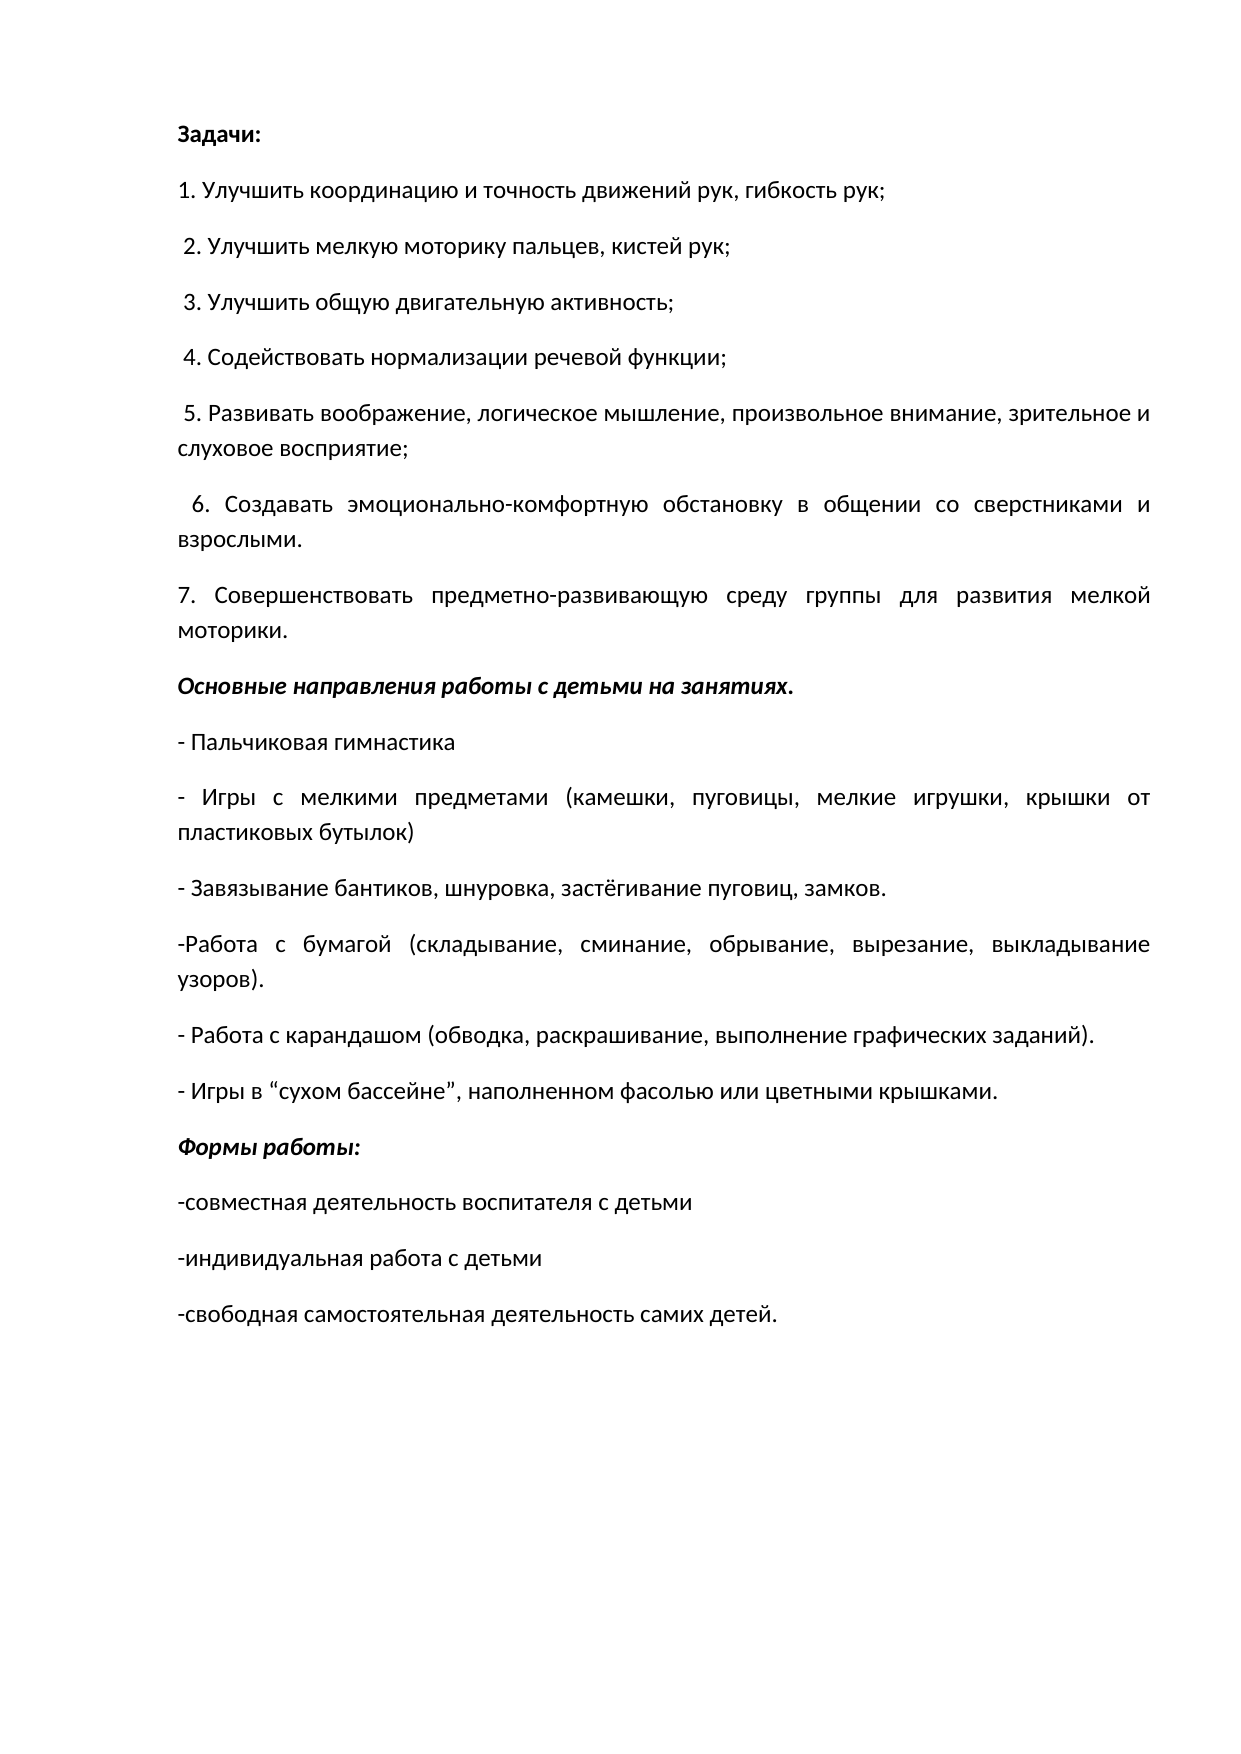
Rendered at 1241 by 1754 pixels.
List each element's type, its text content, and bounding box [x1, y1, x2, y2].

text 6. Создавать эмоционально-комфортную обстановку в общении со сверстниками и взрослыми. [177, 488, 1152, 554]
text Основные направления работы с детьми на занятиях. [177, 670, 1152, 700]
text 3. Улучшить общую двигательную активность; [177, 286, 1152, 316]
text Формы работы: [177, 1131, 1152, 1161]
text Задачи: [177, 118, 1152, 149]
text -индивидуальная работа с детьми [177, 1242, 1152, 1273]
text -совместная деятельность воспитателя с детьми [177, 1186, 1152, 1217]
text 5. Развивать воображение, логическое мышление, произвольное внимание, зрительное и слуховое восприятие; [177, 397, 1152, 463]
text -свободная самостоятельная деятельность самих детей. [177, 1298, 1152, 1329]
text 7. Совершенствовать предметно-развивающую среду группы для развития мелкой моторики. [177, 579, 1152, 644]
text 1. Улучшить координацию и точность движений рук, гибкость рук; [177, 174, 1152, 204]
text 2. Улучшить мелкую моторику пальцев, кистей рук; [177, 230, 1152, 260]
text - Игры с мелкими предметами (камешки, пуговицы, мелкие игрушки, крышки от пластиковых бутылок) [177, 781, 1152, 847]
text - Работа с карандашом (обводка, раскрашивание, выполнение графических заданий). [177, 1019, 1152, 1049]
text - Игры в “сухом бассейне”, наполненном фасолью или цветными крышками. [177, 1075, 1152, 1105]
text - Завязывание бантиков, шнуровка, застёгивание пуговиц, замков. [177, 872, 1152, 903]
text -Работа с бумагой (складывание, сминание, обрывание, вырезание, выкладывание узоров). [177, 928, 1152, 994]
text 4. Содействовать нормализации речевой функции; [177, 341, 1152, 372]
text - Пальчиковая гимнастика [177, 726, 1152, 756]
